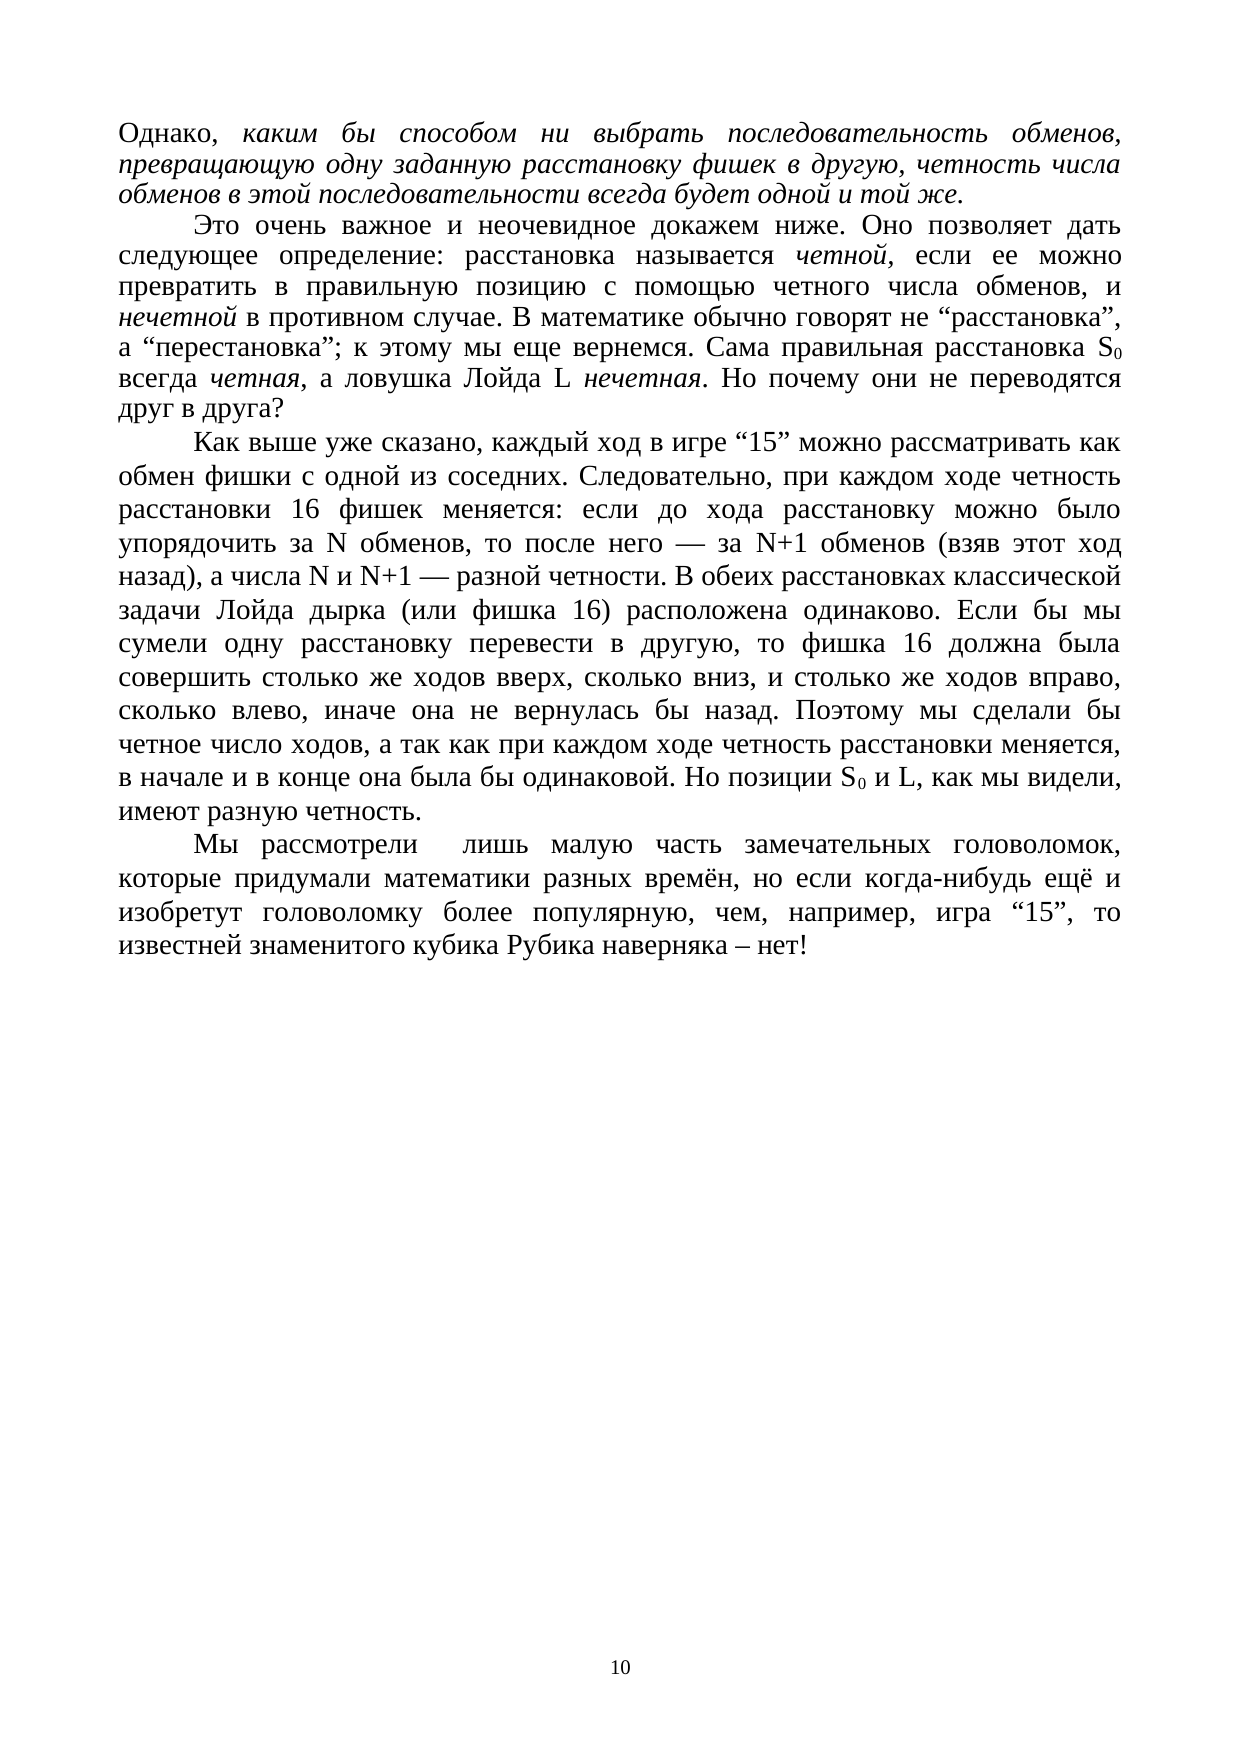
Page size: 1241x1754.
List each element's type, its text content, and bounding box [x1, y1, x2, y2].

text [118, 118, 1122, 210]
text Это очень важное и неочевидное докажем ниже. Оно позволяет дать следующее определение: расстановка называется четной, если ее можно превратить в правильную позицию с помощью четного числа обменов, и нечетной в противном случае. В математике обычно говорят не “расстановка”, а “перестановка”; к этому мы еще вернемся. Сама правильная расстановка S0 всегда четная, а ловушка Лойда L нечетная. Но почему они не переводятся друг в друга? [118, 210, 1122, 424]
text Как выше уже сказано, каждый ход в игре “15” можно рассматривать как обмен фишки с одной из соседних. Следовательно, при каждом ходе четность расстановки 16 фишек меняется: если до хода расстановку можно было упорядочить за N обменов, то после него — за N+1 обменов (взяв этот ход назад), а числа N и N+1 — разной четности. В обеих расстановках классической задачи Лойда дырка (или фишка 16) расположена одинаково. Если бы мы сумели одну расстановку перевести в другую, то фишка 16 должна была совершить столько же ходов вверх, сколько вниз, и столько же ходов вправо, сколько влево, иначе она не вернулась бы назад. Поэтому мы сделали бы четное число ходов, а так как при каждом ходе четность расстановки меняется, в начале и в конце она была бы одинаковой. Но позиции S0 и L, как мы видели, имеют разную четность. [118, 424, 1122, 827]
text Мы рассмотрели лишь малую часть замечательных головоломок, которые придумали математики разных времён, но если когда-нибудь ещё и изобретут головоломку более популярную, чем, например, игра “15”, то известней знаменитого кубика Рубика наверняка – нет! [118, 827, 1122, 961]
